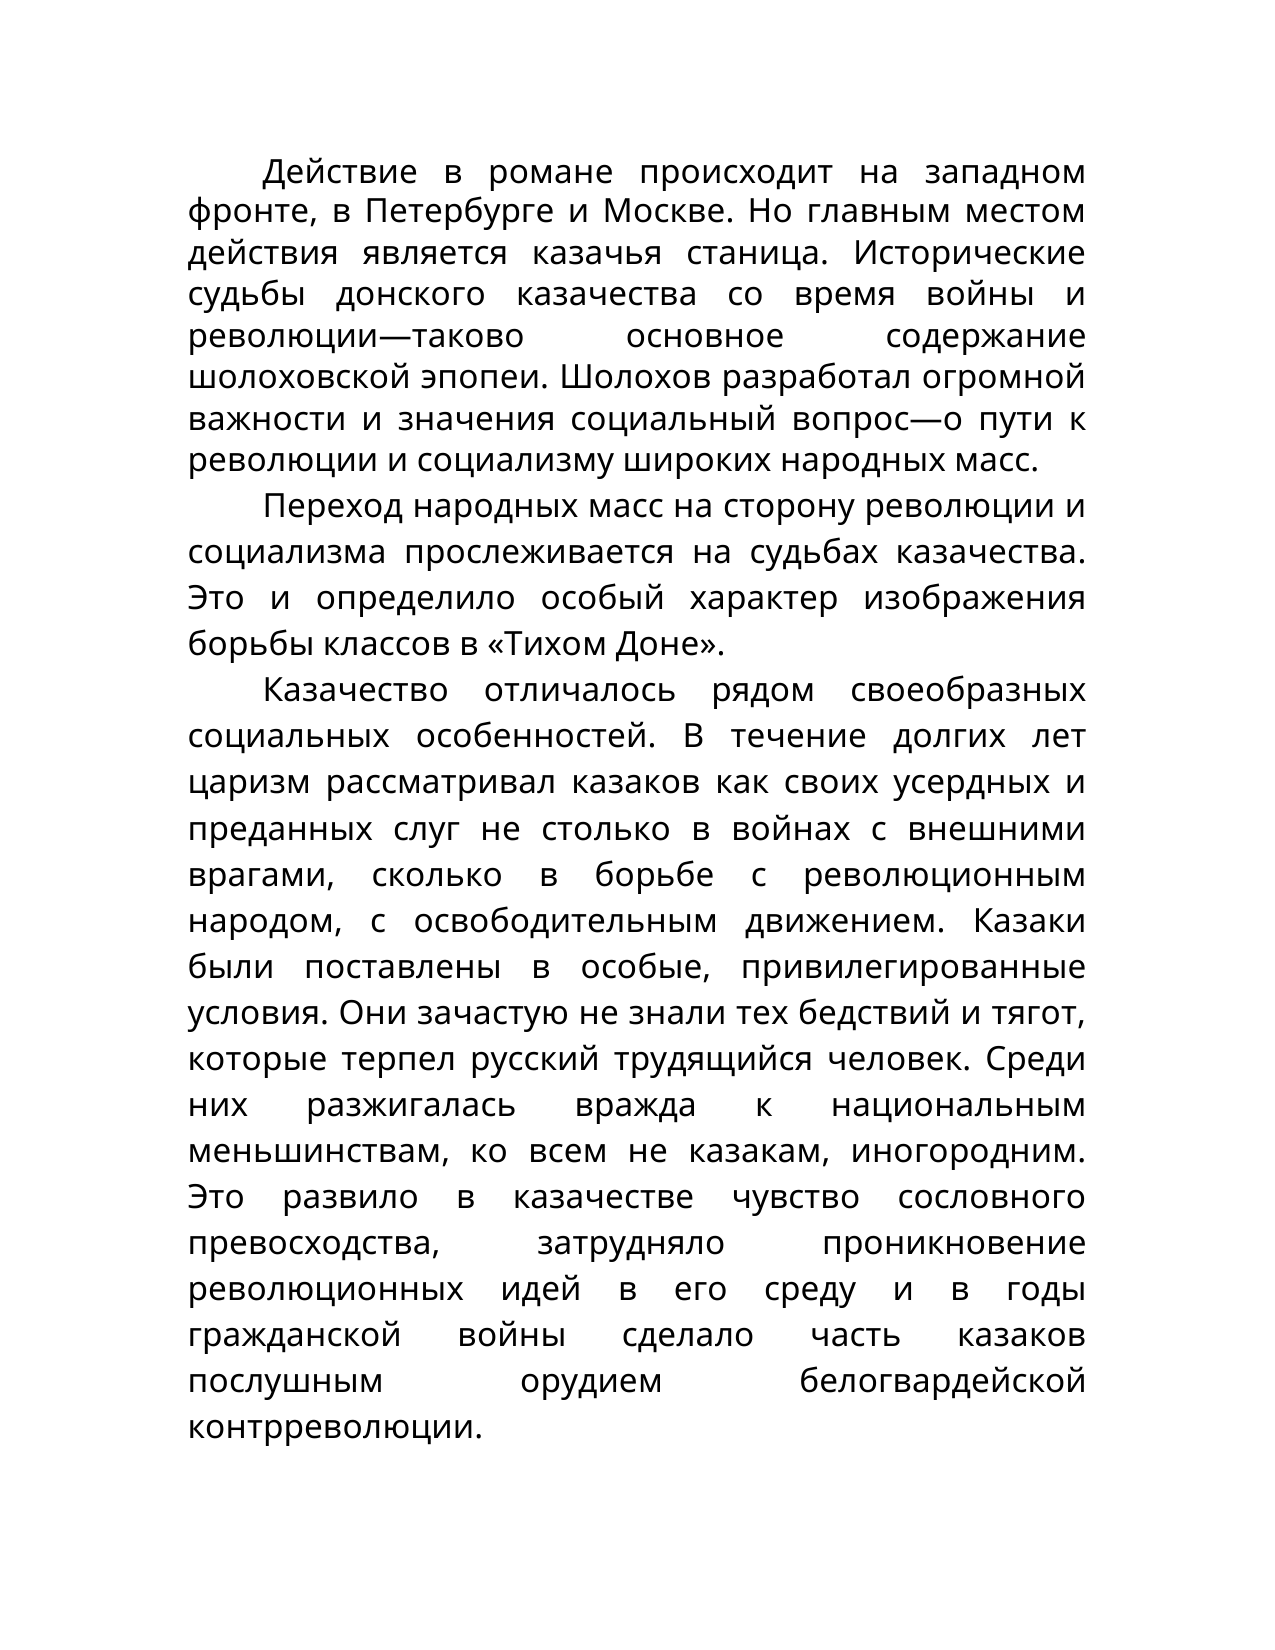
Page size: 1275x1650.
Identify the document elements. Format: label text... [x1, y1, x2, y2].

text Переход народных масс на сторону революции и социализма прослеживается на судьбах казачества. Это и определило особый характер изображения борьбы классов в «Тихом Доне». [187, 482, 1087, 666]
text Действие в романе происходит на западном фронте, в Петербурге и Москве. Но главным местом действия является казачья станица. Исторические судьбы донского казачества со время войны и революции—таково основное содержание шолоховской эпопеи. Шолохов разработал огромной важности и значения социальный вопрос—о пути к революции и социализму широких народных масс. [187, 150, 1087, 482]
text Казачество отличалось рядом своеобразных социальных особенностей. В течение долгих лет царизм рассматривал казаков как своих усердных и преданных слуг не столько в войнах с внешними врагами, сколько в борьбе с революционным народом, с освободительным движением. Казаки были поставлены в особые, привилегированные условия. Они зачастую не знали тех бедствий и тягот, которые терпел русский трудящийся человек. Среди них разжигалась вражда к национальным меньшинствам, ко всем не казакам, иногородним. Это развило в казачестве чувство сословного превосходства, затрудняло проникновение революционных идей в его среду и в годы гражданской войны сделало часть казаков послушным орудием белогвардейской контрреволюции. [187, 666, 1087, 1448]
